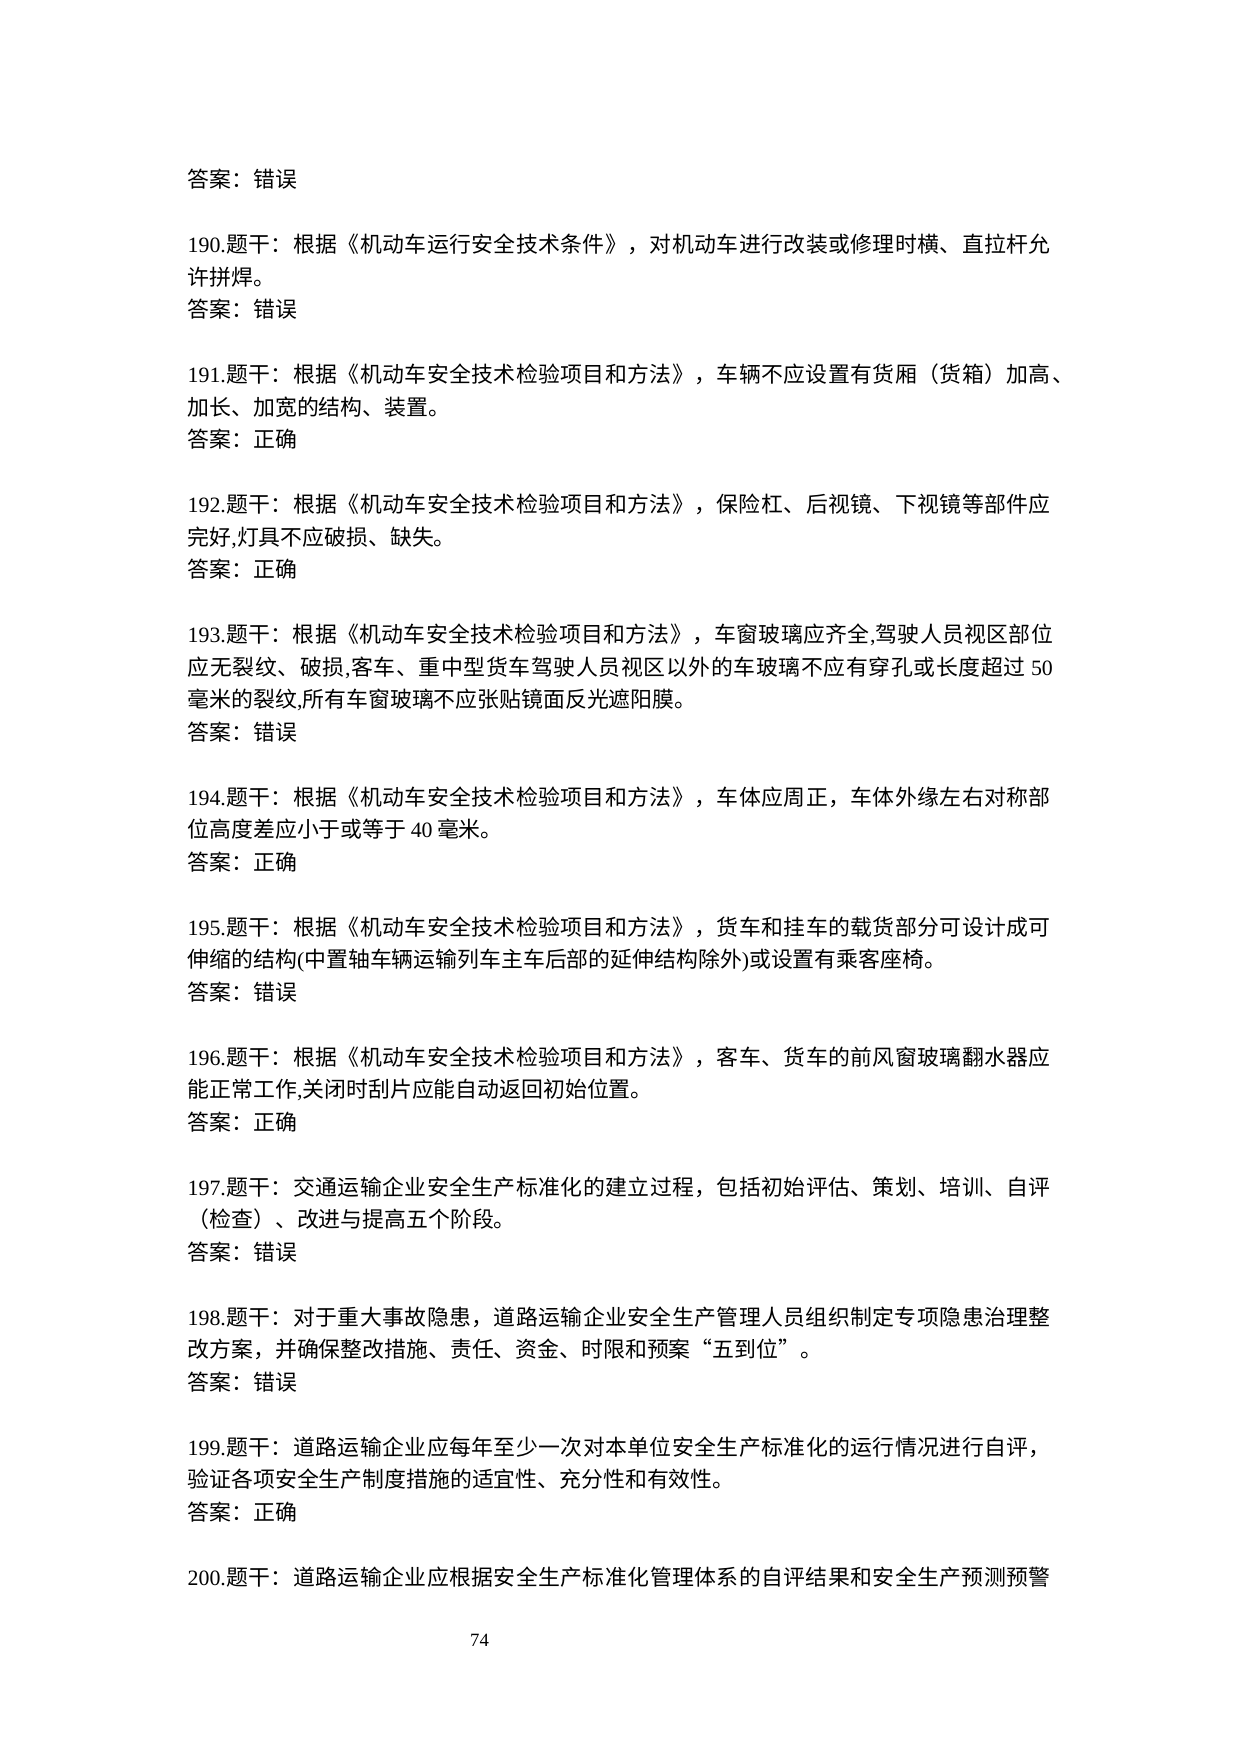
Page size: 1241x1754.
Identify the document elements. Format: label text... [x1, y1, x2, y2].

text 199.题干：道路运输企业应每年至少一次对本单位安全生产标准化的运行情况进行自评，验证各项安全生产制度措施的适宜性、充分性和有效性。 [187, 1429, 1053, 1494]
text 答案：正确 [187, 422, 1053, 454]
text 193.题干：根据《机动车安全技术检验项目和方法》，车窗玻璃应齐全,驾驶人员视区部位应无裂纹、破损,客车、重中型货车驾驶人员视区以外的车玻璃不应有穿孔或长度超过50毫米的裂纹,所有车窗玻璃不应张贴镜面反光遮阳膜。 [187, 617, 1053, 714]
text 答案：错误 [187, 162, 1053, 194]
text 197.题干：交通运输企业安全生产标准化的建立过程，包括初始评估、策划、培训、自评（检查）、改进与提高五个阶段。 [187, 1169, 1053, 1234]
text 198.题干：对于重大事故隐患，道路运输企业安全生产管理人员组织制定专项隐患治理整改方案，并确保整改措施、责任、资金、时限和预案“五到位”。 [187, 1299, 1053, 1364]
text 答案：正确 [187, 552, 1053, 584]
text 答案：错误 [187, 1234, 1053, 1267]
text 答案：正确 [187, 1104, 1053, 1137]
text 答案：错误 [187, 974, 1053, 1007]
text 答案：正确 [187, 1494, 1053, 1527]
text 195.题干：根据《机动车安全技术检验项目和方法》，货车和挂车的载货部分可设计成可伸缩的结构(中置轴车辆运输列车主车后部的延伸结构除外)或设置有乘客座椅。 [187, 909, 1053, 974]
text 答案：错误 [187, 1364, 1053, 1397]
text 190.题干：根据《机动车运行安全技术条件》，对机动车进行改装或修理时横、直拉杆允许拼焊。 [187, 227, 1053, 292]
text 196.题干：根据《机动车安全技术检验项目和方法》，客车、货车的前风窗玻璃翻水器应能正常工作,关闭时刮片应能自动返回初始位置。 [187, 1039, 1053, 1104]
text 答案：错误 [187, 292, 1053, 324]
text 191.题干：根据《机动车安全技术检验项目和方法》，车辆不应设置有货厢（货箱）加高、加长、加宽的结构、装置。 [187, 357, 1053, 422]
text 答案：正确 [187, 844, 1053, 877]
text 192.题干：根据《机动车安全技术检验项目和方法》，保险杠、后视镜、下视镜等部件应完好,灯具不应破损、缺失。 [187, 487, 1053, 552]
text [187, 1559, 1053, 1592]
text 194.题干：根据《机动车安全技术检验项目和方法》，车体应周正，车体外缘左右对称部位高度差应小于或等于40毫米。 [187, 779, 1053, 844]
text 答案：错误 [187, 714, 1053, 747]
